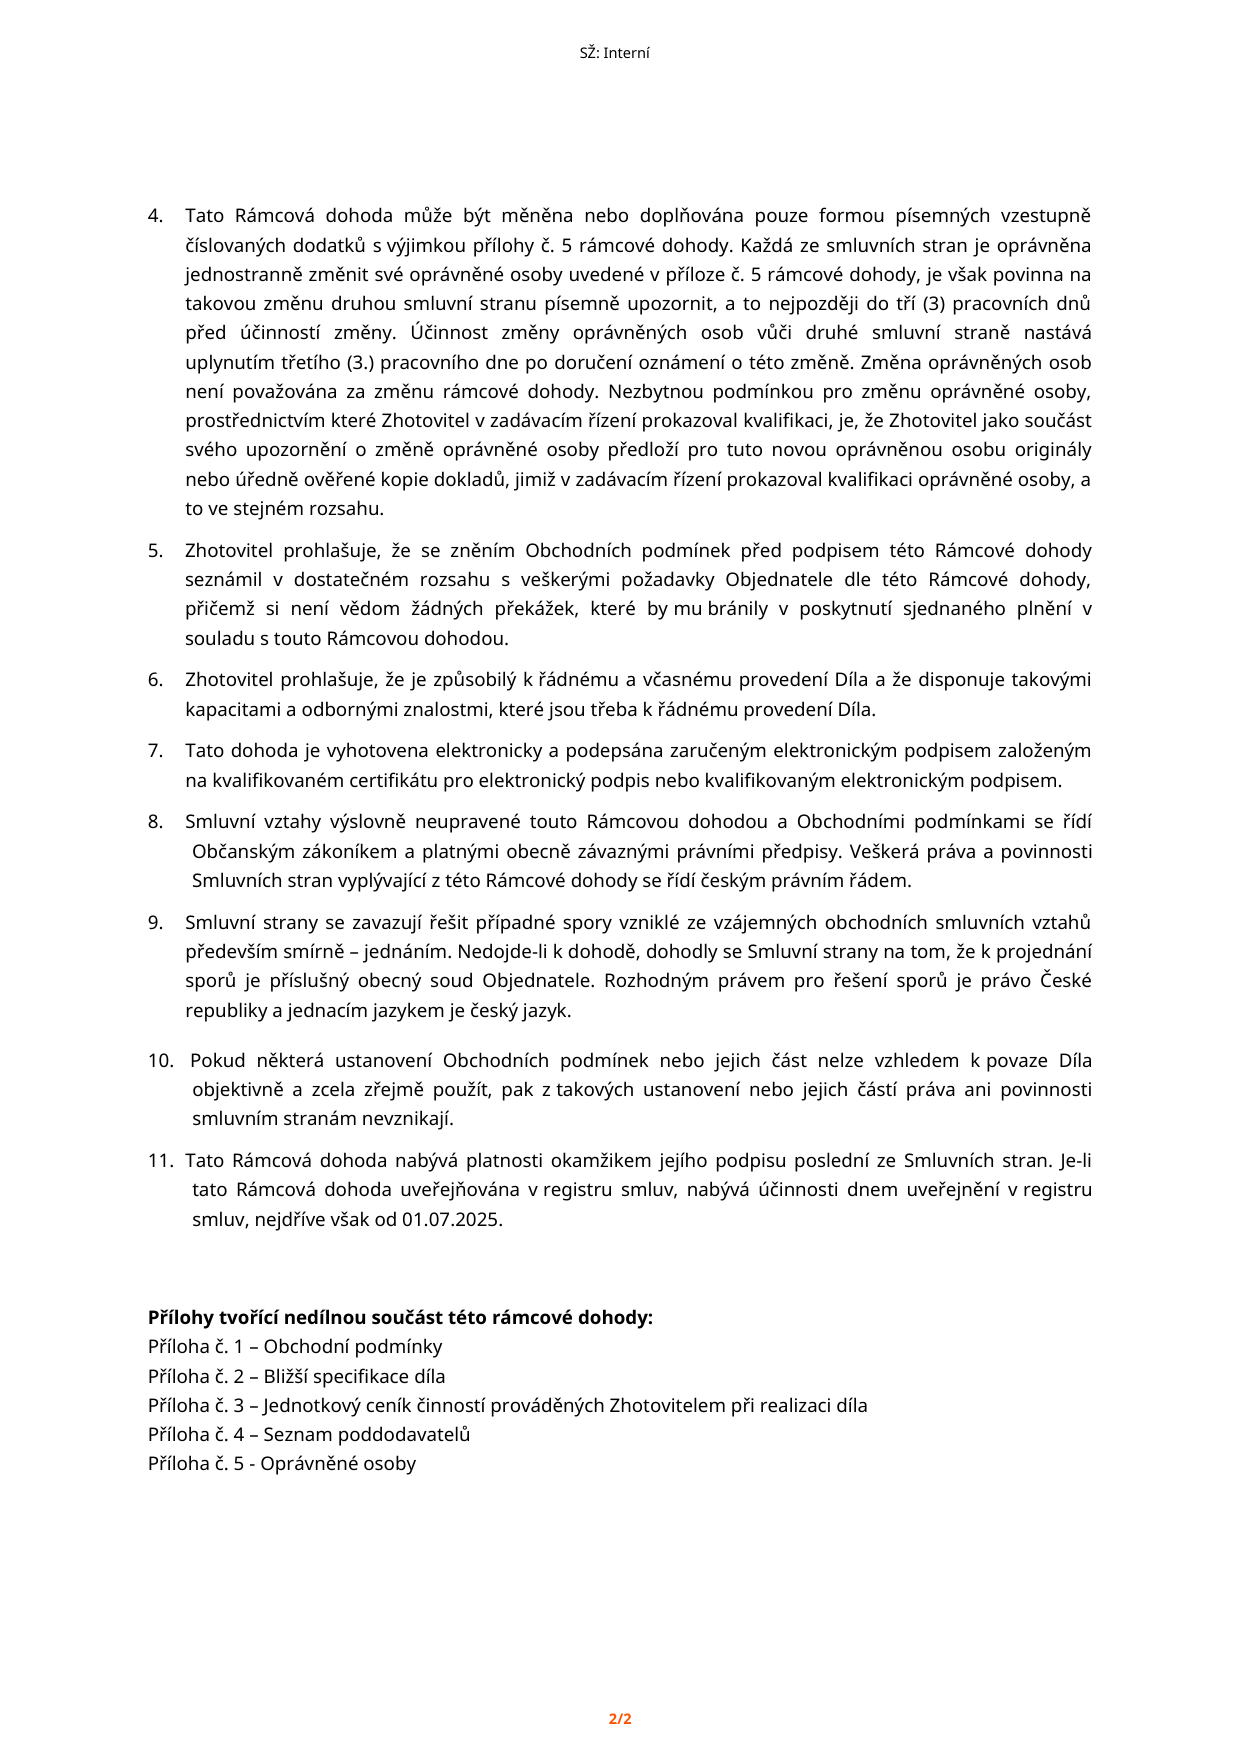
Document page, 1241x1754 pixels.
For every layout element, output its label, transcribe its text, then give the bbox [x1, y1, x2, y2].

text Přílohy tvořící nedílnou součást této rámcové dohody: [148, 1304, 1095, 1330]
list Zhotovitel prohlašuje, že se zněním Obchodních podmínek před podpisem této Rámcové dohody seznámil v dostatečném rozsahu s veškerými požadavky Objednatele dle této Rámcové dohody, přičemž si není vědom žádných překážek, které by mu bránily v poskytnutí sjednaného plnění v souladu s touto Rámcovou dohodou. [148, 537, 1093, 650]
list Smluvní vztahy výslovně neupravené touto Rámcovou dohodou a Obchodními podmínkami se řídí Občanským zákoníkem a platnými obecně závaznými právními předpisy. Veškerá práva a povinnosti Smluvních stran vyplývající z této Rámcové dohody se řídí českým právním řádem. [148, 809, 1093, 893]
list Tato Rámcová dohoda může být měněna nebo doplňována pouze formou písemných vzestupně číslovaných dodatků s výjimkou přílohy č. 5 rámcové dohody. Každá ze smluvních stran je oprávněna jednostranně změnit své oprávněné osoby uvedené v příloze č. 5 rámcové dohody, je však povinna na takovou změnu druhou smluvní stranu písemně upozornit, a to nejpozději do tří (3) pracovních dnů před účinností změny. Účinnost změny oprávněných osob vůči druhé smluvní straně nastává uplynutím třetího (3.) pracovního dne po doručení oznámení o této změně. Změna oprávněných osob není považována za změnu rámcové dohody. Nezbytnou podmínkou pro změnu oprávněné osoby, prostřednictvím které Zhotovitel v zadávacím řízení prokazoval kvalifikaci, je, že Zhotovitel jako součást svého upozornění o změně oprávněné osoby předloží pro tuto novou oprávněnou osobu originály nebo úředně ověřené kopie dokladů, jimiž v zadávacím řízení prokazoval kvalifikaci oprávněné osoby, a to ve stejném rozsahu. [148, 203, 1093, 521]
text Příloha č. 1 – Obchodní podmínky [148, 1334, 1095, 1359]
list Smluvní strany se zavazují řešit případné spory vzniklé ze vzájemných obchodních smluvních vztahů především smírně – jednáním. Nedojde-li k dohodě, dohodly se Smluvní strany na tom, že k projednání sporů je příslušný obecný soud Objednatele. Rozhodným právem pro řešení sporů je právo České republiky a jednacím jazykem je český jazyk. [148, 909, 1093, 1022]
text Příloha č. 4 – Seznam poddodavatelů [148, 1421, 1095, 1447]
text Příloha č. 2 – Bližší specifikace díla [148, 1363, 1095, 1388]
list Pokud některá ustanovení Obchodních podmínek nebo jejich část nelze vzhledem k povaze Díla objektivně a zcela zřejmě použít, pak z takových ustanovení nebo jejich částí práva ani povinnosti smluvním stranám nevznikají. [148, 1047, 1093, 1131]
list Tato dohoda je vyhotovena elektronicky a podepsána zaručeným elektronickým podpisem založeným na kvalifikovaném certifikátu pro elektronický podpis nebo kvalifikovaným elektronickým podpisem. [148, 738, 1093, 792]
list Zhotovitel prohlašuje, že je způsobilý k řádnému a včasnému provedení Díla a že disponuje takovými kapacitami a odbornými znalostmi, které jsou třeba k řádnému provedení Díla. [148, 667, 1093, 721]
list Tato Rámcová dohoda nabývá platnosti okamžikem jejího podpisu poslední ze Smluvních stran. Je-li tato Rámcová dohoda uveřejňována v registru smluv, nabývá účinnosti dnem uveřejnění v registru smluv, nejdříve však od 01.07.2025. [148, 1147, 1093, 1231]
text Příloha č. 5 - Oprávněné osoby [148, 1451, 1095, 1476]
text Příloha č. 3 – Jednotkový ceník činností prováděných Zhotovitelem při realizaci díla [148, 1392, 1095, 1418]
